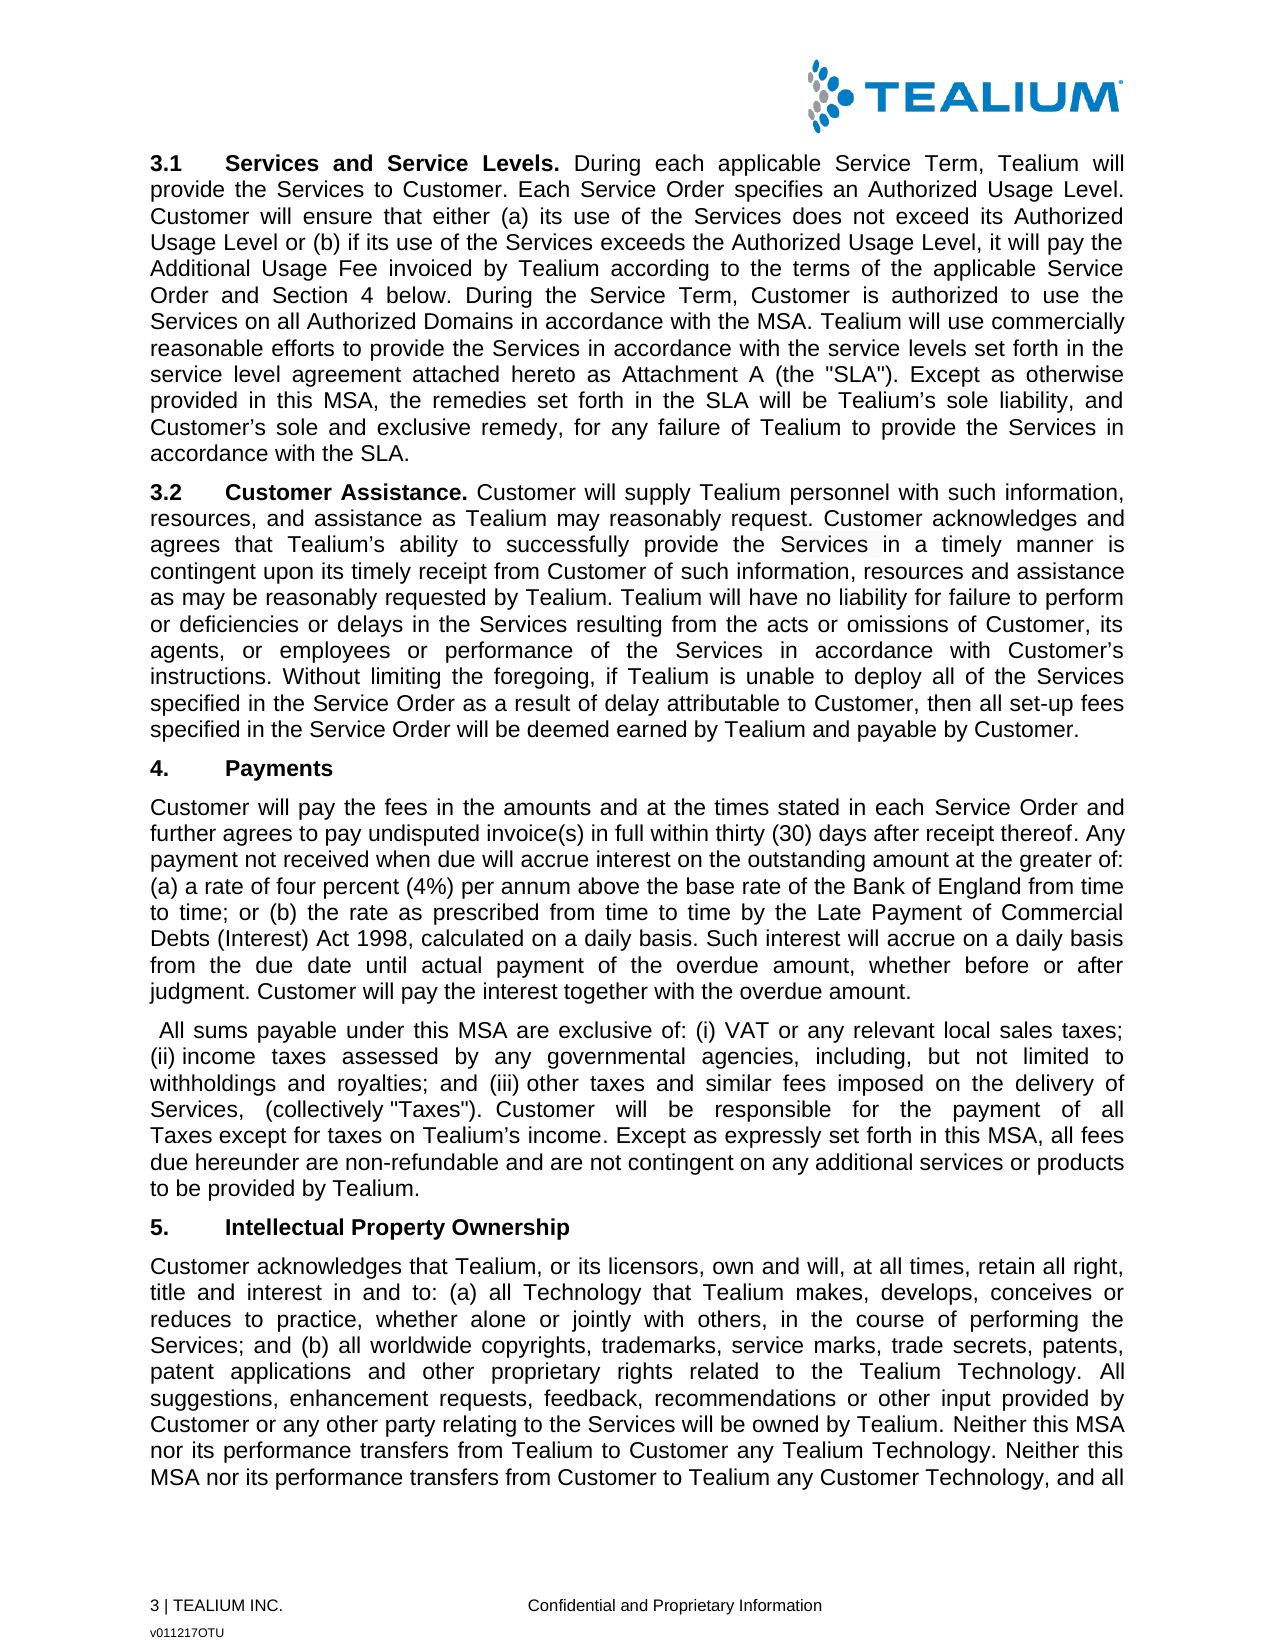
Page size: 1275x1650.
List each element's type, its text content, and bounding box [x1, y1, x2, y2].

list Customer Assistance. Customer will supply Tealium personnel with such information, resources, and assistance as Tealium may reasonably request. Customer acknowledges and agrees that Tealium’s ability to successfully provide the Services in a timely manner is contingent upon its timely receipt from Customer of such information, resources and assistance as may be reasonably requested by Tealium. Tealium will have no liability for failure to perform or deficiencies or delays in the Services resulting from the acts or omissions of Customer, its agents, or employees or performance of the Services in accordance with Customer’s instructions. Without limiting the foregoing, if Tealium is unable to deploy all of the Services specified in the Service Order as a result of delay attributable to Customer, then all set-up fees specified in the Service Order will be deemed earned by Tealium and payable by Customer. [150, 479, 1125, 742]
text Customer will pay the fees in the amounts and at the times stated in each Service Order and further agrees to pay undisputed invoice(s) in full within thirty (30) days after receipt thereof. Any payment not received when due will accrue interest on the outstanding amount at the greater of: (a) a rate of four percent (4%) per annum above the base rate of the Bank of England from time to time; or (b) the rate as prescribed from time to time by the Late Payment of Commercial Debts (Interest) Act 1998, calculated on a daily basis. Such interest will accrue on a daily basis from the due date until actual payment of the overdue amount, whether before or after judgment. Customer will pay the interest together with the overdue amount. [150, 794, 1125, 1004]
picture [804, 55, 1125, 138]
list Payments [150, 755, 1125, 781]
list Intellectual Property Ownership [150, 1214, 1125, 1240]
text All sums payable under this MSA are exclusive of: (i) VAT or any relevant local sales taxes; (ii) income taxes assessed by any governmental agencies, including, but not limited to withholdings and royalties; and (iii) other taxes and similar fees imposed on the delivery of Services, (collectively "Taxes"). Customer will be responsible for the payment of all Taxes except for taxes on Tealium’s income. Except as expressly set forth in this MSA, all fees due hereunder are non-refundable and are not contingent on any additional services or products to be provided by Tealium. [150, 1017, 1125, 1201]
list Services and Service Levels. During each applicable Service Term, Tealium will provide the Services to Customer. Each Service Order specifies an Authorized Usage Level. Customer will ensure that either (a) its use of the Services does not exceed its Authorized Usage Level or (b) if its use of the Services exceeds the Authorized Usage Level, it will pay the Additional Usage Fee invoiced by Tealium according to the terms of the applicable Service Order and Section 4 below. During the Service Term, Customer is authorized to use the Services on all Authorized Domains in accordance with the MSA. Tealium will use commercially reasonable efforts to provide the Services in accordance with the service levels set forth in the service level agreement attached hereto as Attachment A (the "SLA"). Except as otherwise provided in this MSA, the remedies set forth in the SLA will be Tealium’s sole liability, and Customer’s sole and exclusive remedy, for any failure of Tealium to provide the Services in accordance with the SLA. [150, 150, 1125, 466]
